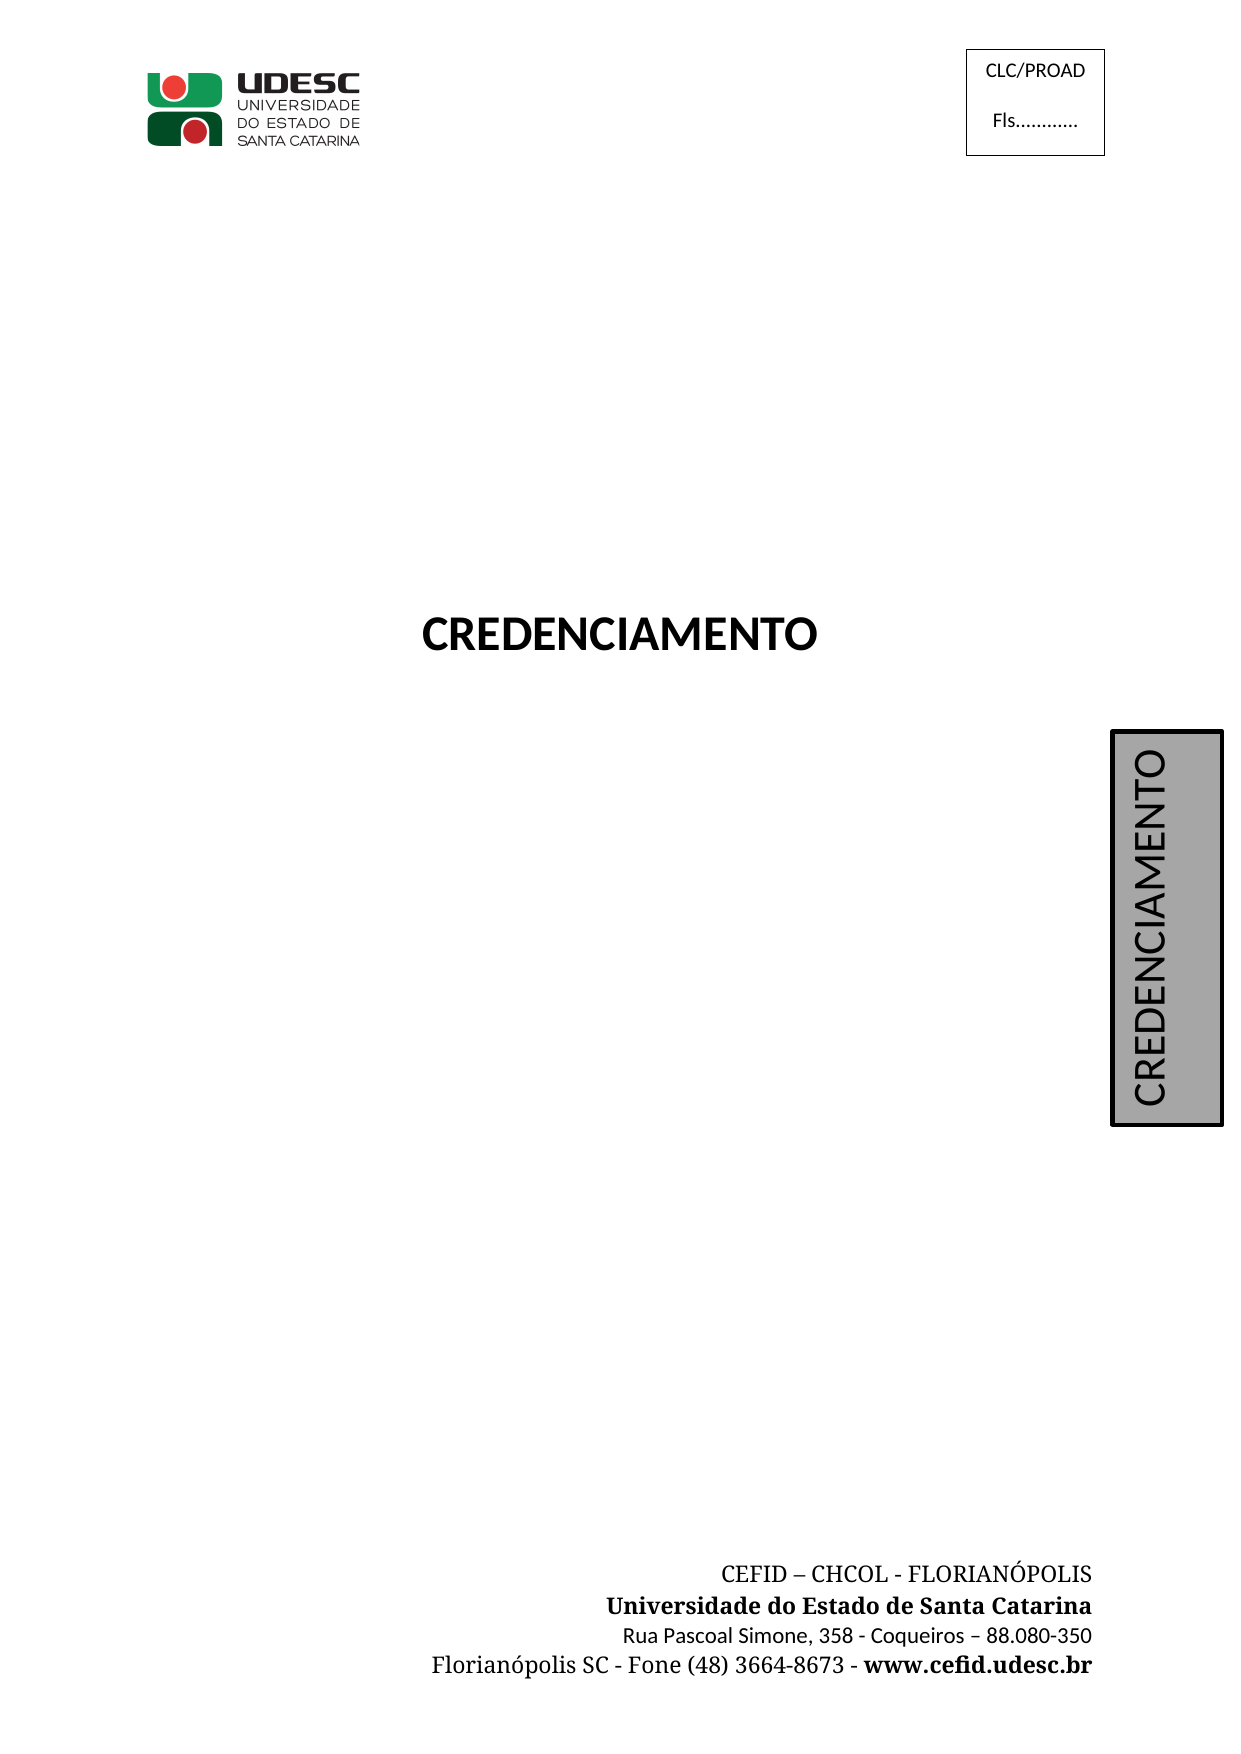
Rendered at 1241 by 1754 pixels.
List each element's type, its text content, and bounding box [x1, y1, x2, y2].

subtitle CREDENCIAMENTO [148, 602, 1092, 663]
picture [147, 73, 360, 146]
